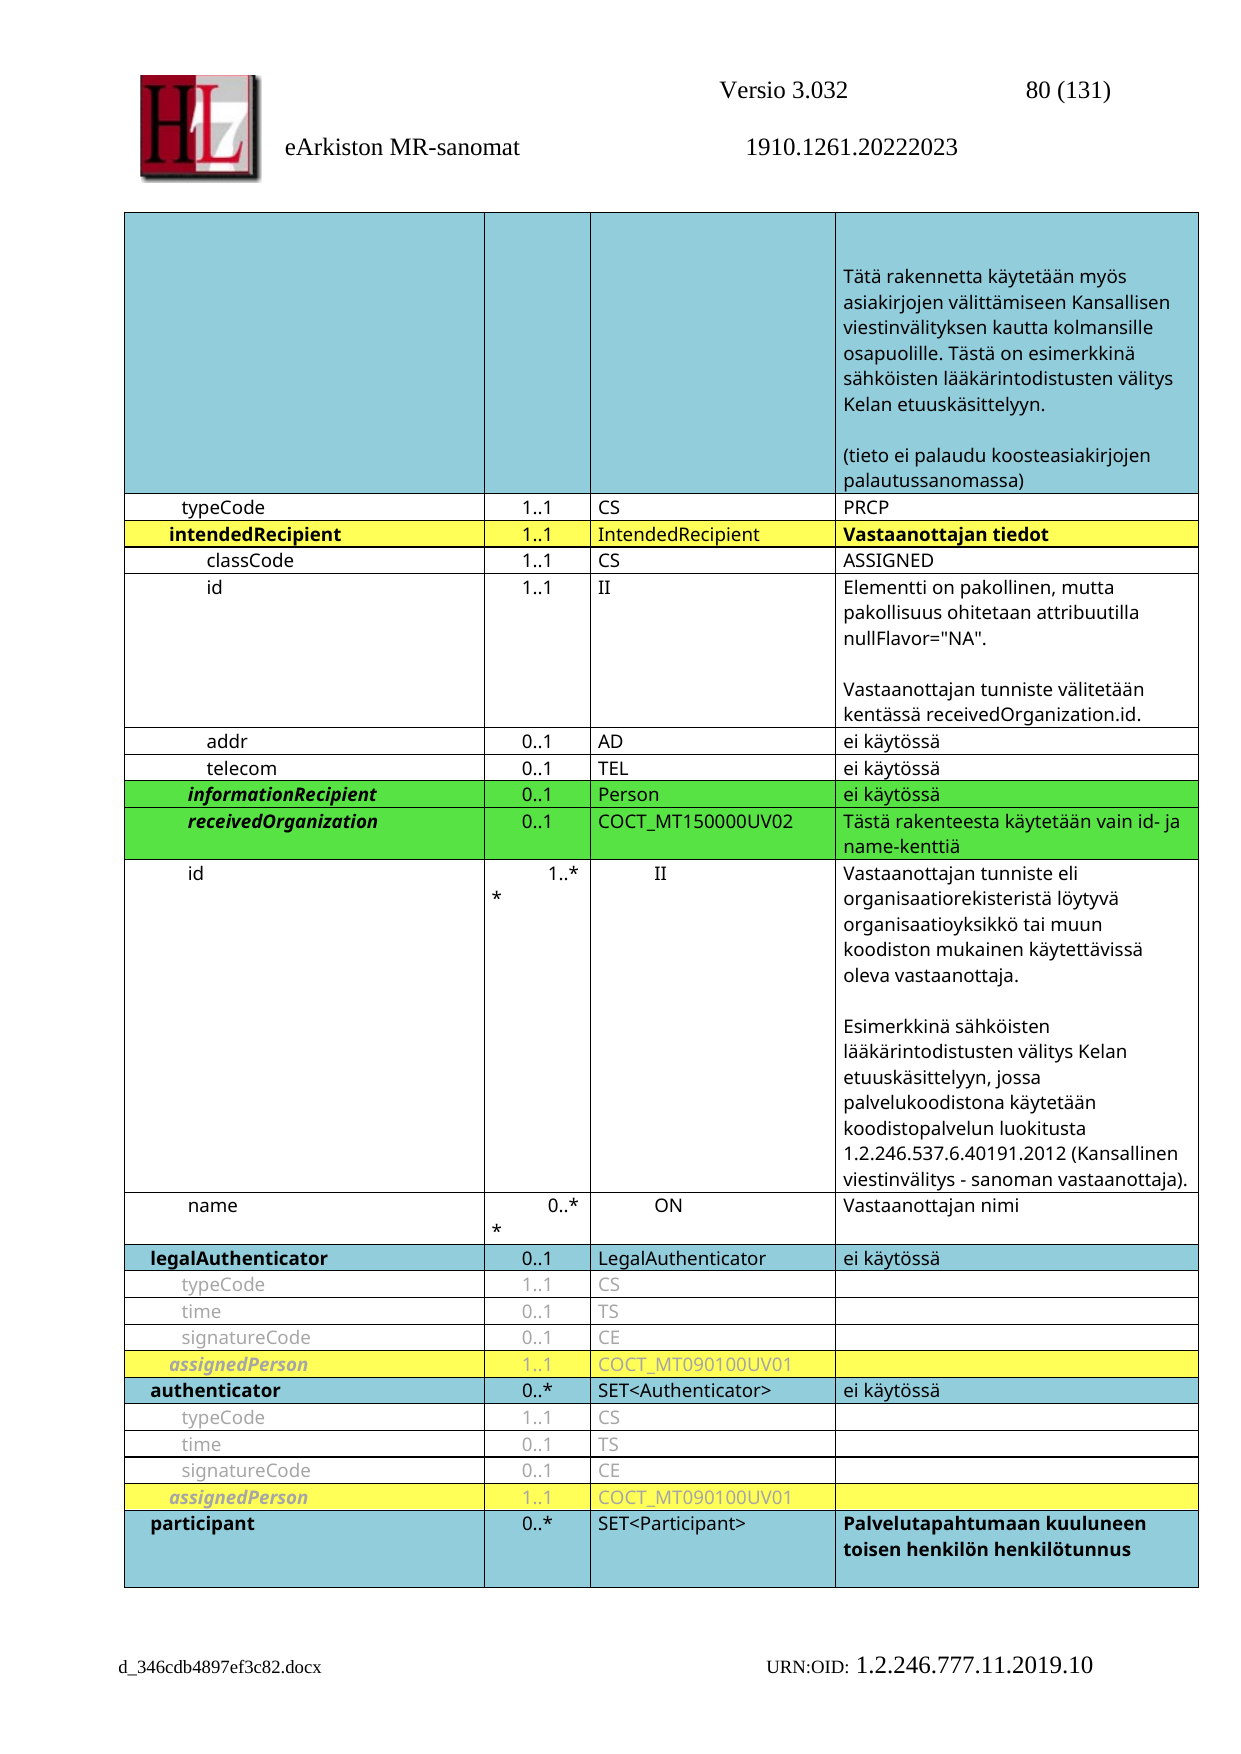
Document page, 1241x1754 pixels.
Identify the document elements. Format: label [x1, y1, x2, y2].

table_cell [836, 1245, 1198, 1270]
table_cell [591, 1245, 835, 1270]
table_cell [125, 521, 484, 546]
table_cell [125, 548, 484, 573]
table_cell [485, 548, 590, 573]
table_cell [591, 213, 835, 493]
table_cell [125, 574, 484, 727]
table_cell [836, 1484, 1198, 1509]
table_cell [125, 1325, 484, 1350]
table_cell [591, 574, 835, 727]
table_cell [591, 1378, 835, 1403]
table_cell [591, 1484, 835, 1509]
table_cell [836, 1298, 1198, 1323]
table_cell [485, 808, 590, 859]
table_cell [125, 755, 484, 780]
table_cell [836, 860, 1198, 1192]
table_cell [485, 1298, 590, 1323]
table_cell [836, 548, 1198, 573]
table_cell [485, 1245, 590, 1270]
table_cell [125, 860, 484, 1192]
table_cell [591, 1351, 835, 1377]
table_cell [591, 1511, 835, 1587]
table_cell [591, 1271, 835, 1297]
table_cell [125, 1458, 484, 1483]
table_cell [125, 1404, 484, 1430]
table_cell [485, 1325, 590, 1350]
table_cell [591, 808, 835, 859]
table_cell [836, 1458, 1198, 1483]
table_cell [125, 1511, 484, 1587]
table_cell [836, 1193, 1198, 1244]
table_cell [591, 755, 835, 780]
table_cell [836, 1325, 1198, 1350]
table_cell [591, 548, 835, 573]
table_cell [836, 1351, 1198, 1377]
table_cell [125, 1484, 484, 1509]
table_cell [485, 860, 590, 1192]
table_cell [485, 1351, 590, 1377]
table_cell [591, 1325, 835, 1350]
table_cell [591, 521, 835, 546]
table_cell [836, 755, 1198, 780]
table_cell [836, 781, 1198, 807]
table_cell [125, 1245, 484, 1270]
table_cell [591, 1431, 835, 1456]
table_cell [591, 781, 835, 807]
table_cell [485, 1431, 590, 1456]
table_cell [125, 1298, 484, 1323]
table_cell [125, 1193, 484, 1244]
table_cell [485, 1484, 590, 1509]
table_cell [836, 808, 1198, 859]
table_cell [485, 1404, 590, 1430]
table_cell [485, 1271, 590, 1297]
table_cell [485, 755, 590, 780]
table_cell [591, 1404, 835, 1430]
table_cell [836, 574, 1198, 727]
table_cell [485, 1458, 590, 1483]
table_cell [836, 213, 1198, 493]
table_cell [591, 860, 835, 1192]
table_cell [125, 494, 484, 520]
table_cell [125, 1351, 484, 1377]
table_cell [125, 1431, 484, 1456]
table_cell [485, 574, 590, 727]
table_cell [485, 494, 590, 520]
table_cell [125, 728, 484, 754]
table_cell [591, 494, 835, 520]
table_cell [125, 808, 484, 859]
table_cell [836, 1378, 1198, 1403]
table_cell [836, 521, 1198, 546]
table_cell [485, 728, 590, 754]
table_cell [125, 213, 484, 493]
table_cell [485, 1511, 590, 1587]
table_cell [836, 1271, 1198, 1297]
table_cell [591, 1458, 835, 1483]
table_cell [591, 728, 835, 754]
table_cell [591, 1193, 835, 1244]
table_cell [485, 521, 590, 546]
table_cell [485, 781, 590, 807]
picture [140, 75, 263, 183]
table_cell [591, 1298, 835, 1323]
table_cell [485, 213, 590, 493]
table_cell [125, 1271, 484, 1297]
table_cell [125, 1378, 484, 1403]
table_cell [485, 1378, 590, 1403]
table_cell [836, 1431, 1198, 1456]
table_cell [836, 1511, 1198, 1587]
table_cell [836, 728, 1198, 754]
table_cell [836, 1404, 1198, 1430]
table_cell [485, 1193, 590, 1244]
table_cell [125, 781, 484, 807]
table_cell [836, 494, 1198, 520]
